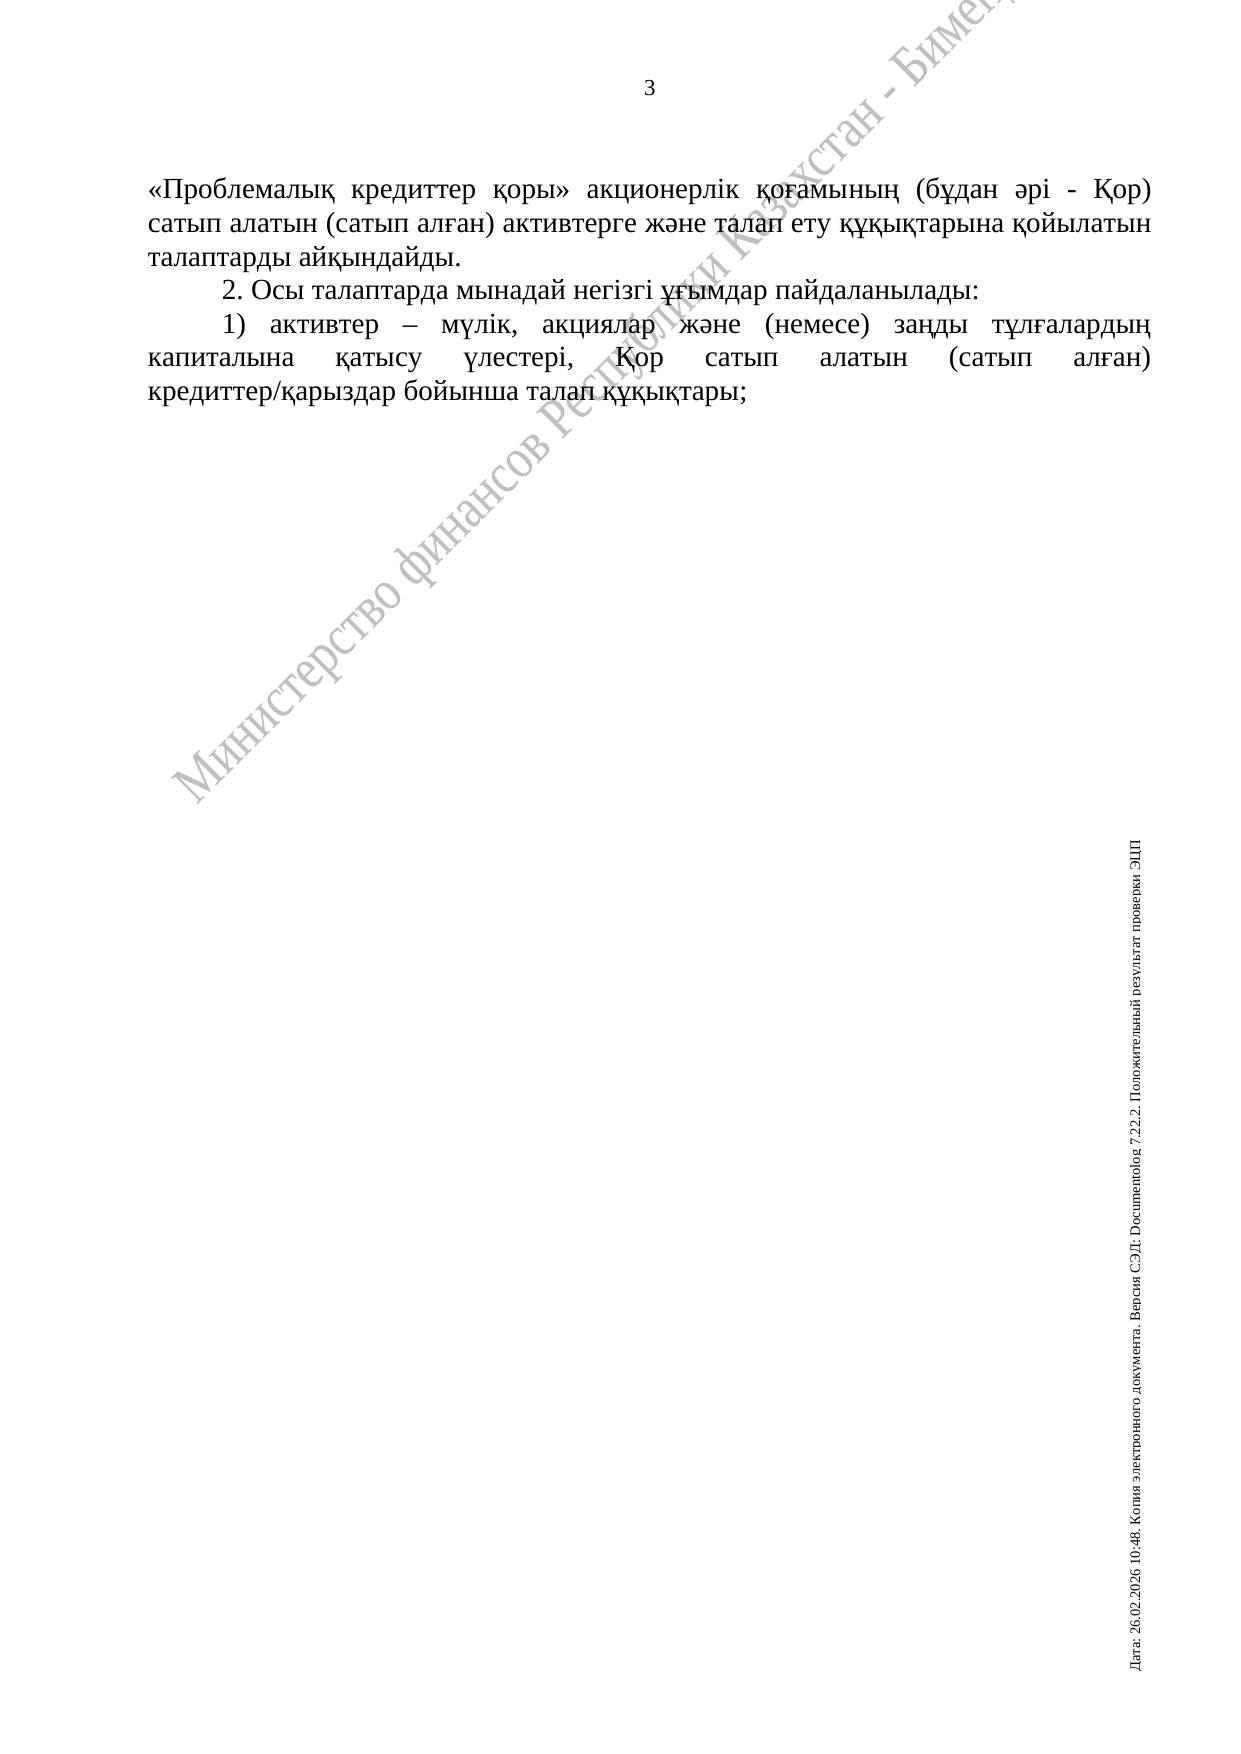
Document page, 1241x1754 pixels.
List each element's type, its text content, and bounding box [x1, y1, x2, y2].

text 1) активтер – мүлік, акциялар және (немесе) заңды тұлғалардың капиталына қатысу үлестері, Қор сатып алатын (сатып алған) кредиттер/қарыздар бойынша талап құқықтары; [148, 306, 1152, 406]
text 2. Осы талаптарда мынадай негізгі ұғымдар пайдаланылады: [148, 272, 1152, 306]
list Осы «Проблемалық кредиттер қоры» акционерлік қоғамының қызмет түрлерін жүзеге асыру қағидалары (бұдан әрі - Қағидалар) «Қазақстан Республикасындағы банктер және банк қызметі туралы» Қазақстан Республикасы Заңының (бұдан әрі – заң) 132-бабы 1-тармағы 20)тармақшасының екінші абзацын іске асыру мақсатында әзірленді және «Проблемалық кредиттер қоры» акционерлік қоғамының (бұдан әрі - Қор) сатып алатын (сатып алған) активтерге және талап ету құқықтарына қойылатын талаптарды айқындайды. [148, 172, 1152, 272]
